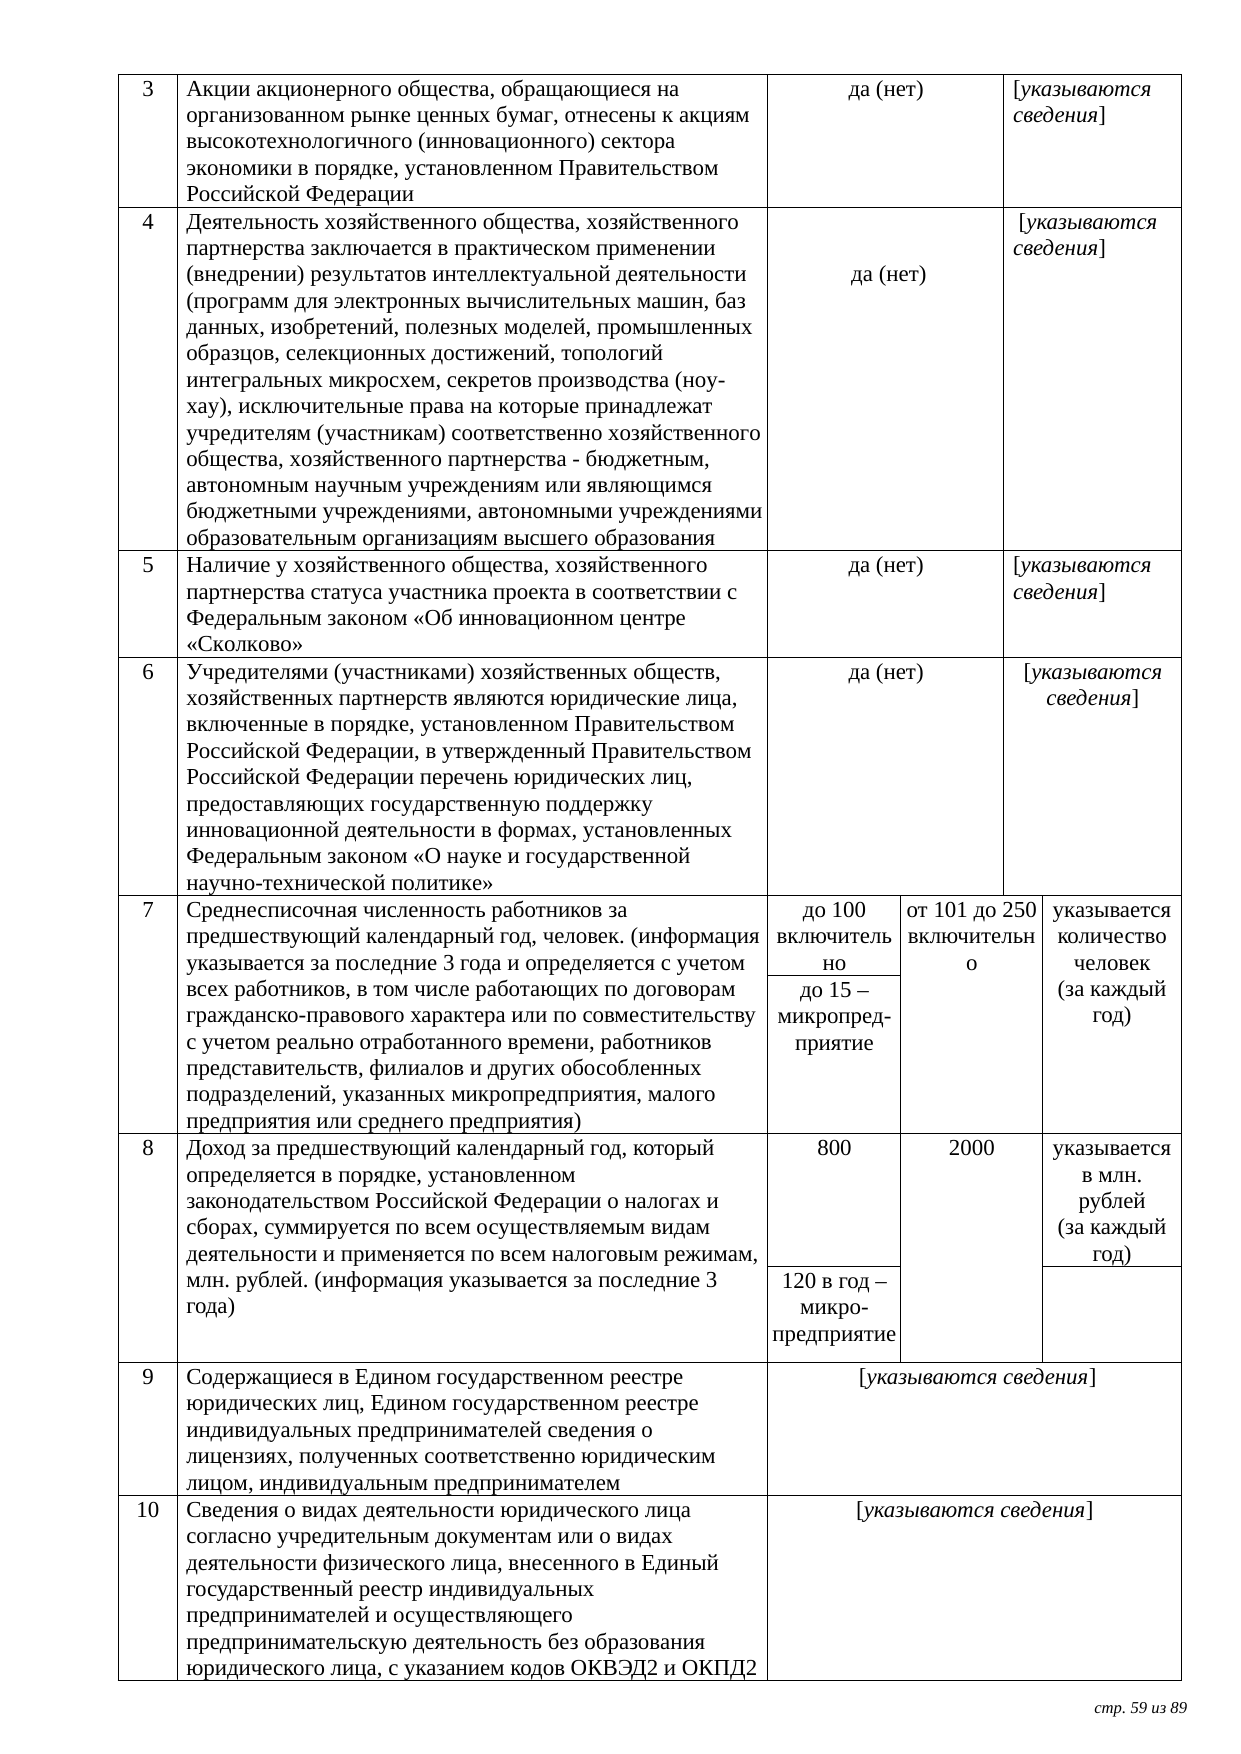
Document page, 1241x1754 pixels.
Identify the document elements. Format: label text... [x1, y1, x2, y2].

table_cell Акции акционерного общества, обращающиеся на организованном рынке ценных бумаг, отнесены к акциям высокотехнологичного (инновационного) сектора экономики в порядке, установленном Правительством Российской Федерации [178, 75, 767, 207]
table_cell Учредителями (участниками) хозяйственных обществ, хозяйственных партнерств являются юридические лица, включенные в порядке, установленном Правительством Российской Федерации, в утвержденный Правительством Российской Федерации перечень юридических лиц, предоставляющих государственную поддержку инновационной деятельности в формах, установленных Федеральным законом «О науке и государственной научно-технической политике» [178, 658, 767, 895]
table_cell 9 [119, 1363, 177, 1495]
table_cell 8 [119, 1134, 177, 1362]
table_cell 2000 [901, 1134, 1042, 1362]
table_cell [1004, 75, 1181, 207]
table_cell 10 [119, 1496, 177, 1680]
table_cell указывается в млн. рублей (за каждый год) [1043, 1134, 1181, 1266]
table_cell 3 [119, 75, 177, 207]
table_cell 4 [119, 208, 177, 550]
table_cell 120 в год – микропредприятие [768, 1267, 900, 1362]
table_cell 7 [119, 896, 177, 1133]
table_cell Наличие у хозяйственного общества, хозяйственного партнерства статуса участника проекта в соответствии с Федеральным законом «Об инновационном центре «Сколково» [178, 551, 767, 657]
table_cell да (нет) [768, 208, 1003, 550]
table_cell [768, 1496, 1181, 1680]
table_cell Содержащиеся в Едином государственном реестре юридических лиц, Едином государственном реестре индивидуальных предпринимателей сведения о лицензиях, полученных соответственно юридическим лицом, индивидуальным предпринимателем [178, 1363, 767, 1495]
table_cell да (нет) [768, 658, 1003, 895]
table_cell [1043, 1267, 1181, 1362]
table_cell да (нет) [768, 75, 1003, 207]
table_cell указывается количество человек (за каждый год) [1043, 896, 1181, 1133]
table_cell до 15 – микропредприятие [768, 976, 900, 1133]
table_cell Сведения о видах деятельности юридического лица согласно учредительным документам или о видах деятельности физического лица, внесенного в Единый государственный реестр индивидуальных предпринимателей и осуществляющего предпринимательскую деятельность без образования юридического лица, с указанием кодов ОКВЭД2 и ОКПД2 [178, 1496, 767, 1680]
table_cell [указываются сведения] [1004, 658, 1181, 895]
table_cell [указываются сведения] [768, 1363, 1181, 1495]
table_cell 800 [768, 1134, 900, 1266]
table_cell да (нет) [768, 551, 1003, 657]
table_cell [указываются сведения] [1004, 208, 1181, 550]
table_cell Деятельность хозяйственного общества, хозяйственного партнерства заключается в практическом применении (внедрении) результатов интеллектуальной деятельности (программ для электронных вычислительных машин, баз данных, изобретений, полезных моделей, промышленных образцов, селекционных достижений, топологий интегральных микросхем, секретов производства (ноу-хау), исключительные права на которые принадлежат учредителям (участникам) соответственно хозяйственного общества, хозяйственного партнерства - бюджетным, автономным научным учреждениям или являющимся бюджетными учреждениями, автономными учреждениями образовательным организациям высшего образования [178, 208, 767, 550]
table_cell Доход за предшествующий календарный год, который определяется в порядке, установленном законодательством Российской Федерации о налогах и сборах, суммируется по всем осуществляемым видам деятельности и применяется по всем налоговым режимам, млн. рублей. (информация указывается за последние 3 года) [178, 1134, 767, 1362]
table_cell от 101 до 250 включительно [901, 896, 1042, 1133]
table_cell Среднесписочная численность работников за предшествующий календарный год, человек. (информация указывается за последние 3 года и определяется с учетом всех работников, в том числе работающих по договорам гражданско-правового характера или по совместительству с учетом реально отработанного времени, работников представительств, филиалов и других обособленных подразделений, указанных микропредприятия, малого предприятия или среднего предприятия) [178, 896, 767, 1133]
table_cell [указываются сведения] [1004, 551, 1181, 657]
table_cell до 100 включительно [768, 896, 900, 975]
table_cell 5 [119, 551, 177, 657]
table_cell 6 [119, 658, 177, 895]
